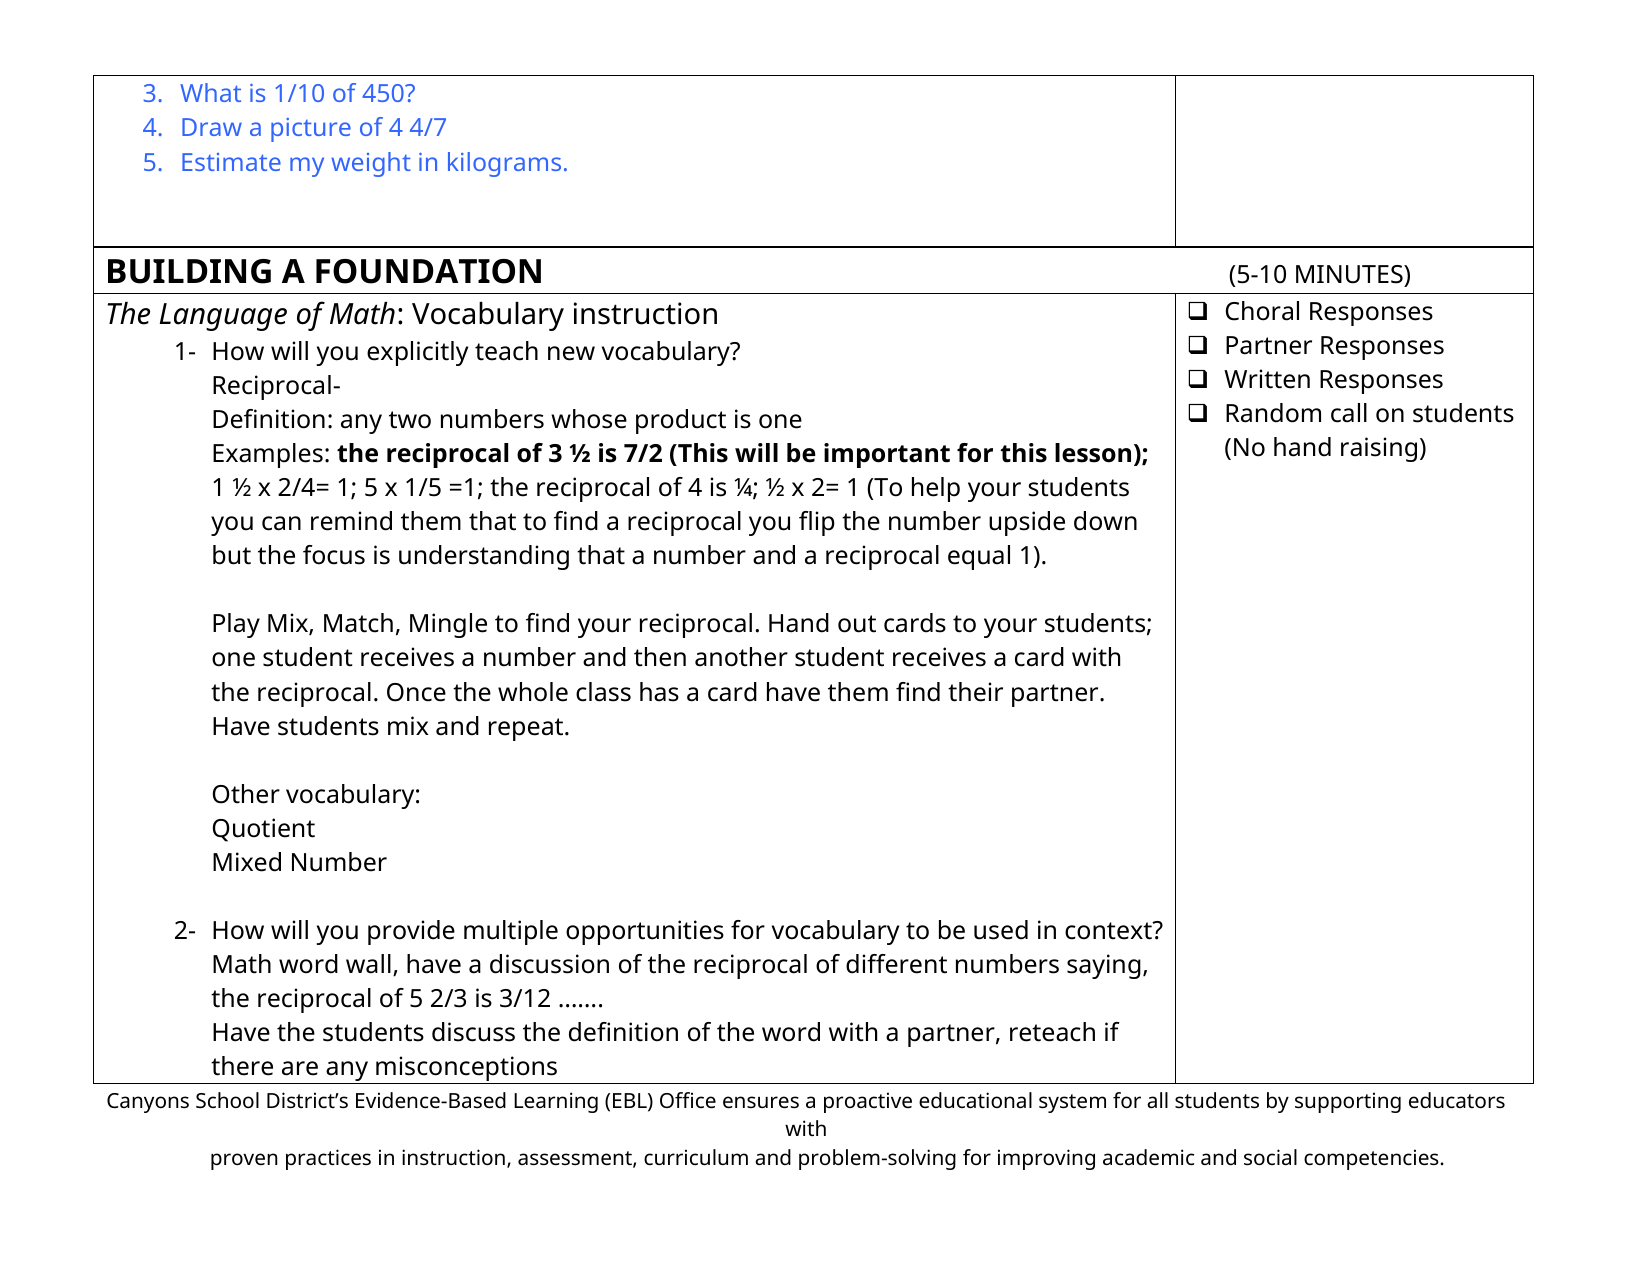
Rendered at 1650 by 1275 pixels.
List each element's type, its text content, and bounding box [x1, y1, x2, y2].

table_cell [94, 76, 1175, 246]
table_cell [1176, 294, 1533, 1083]
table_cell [1176, 76, 1533, 246]
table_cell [94, 294, 1175, 1083]
table_cell BUILDING A FOUNDATION (5-10 MINUTES) [94, 248, 1533, 293]
